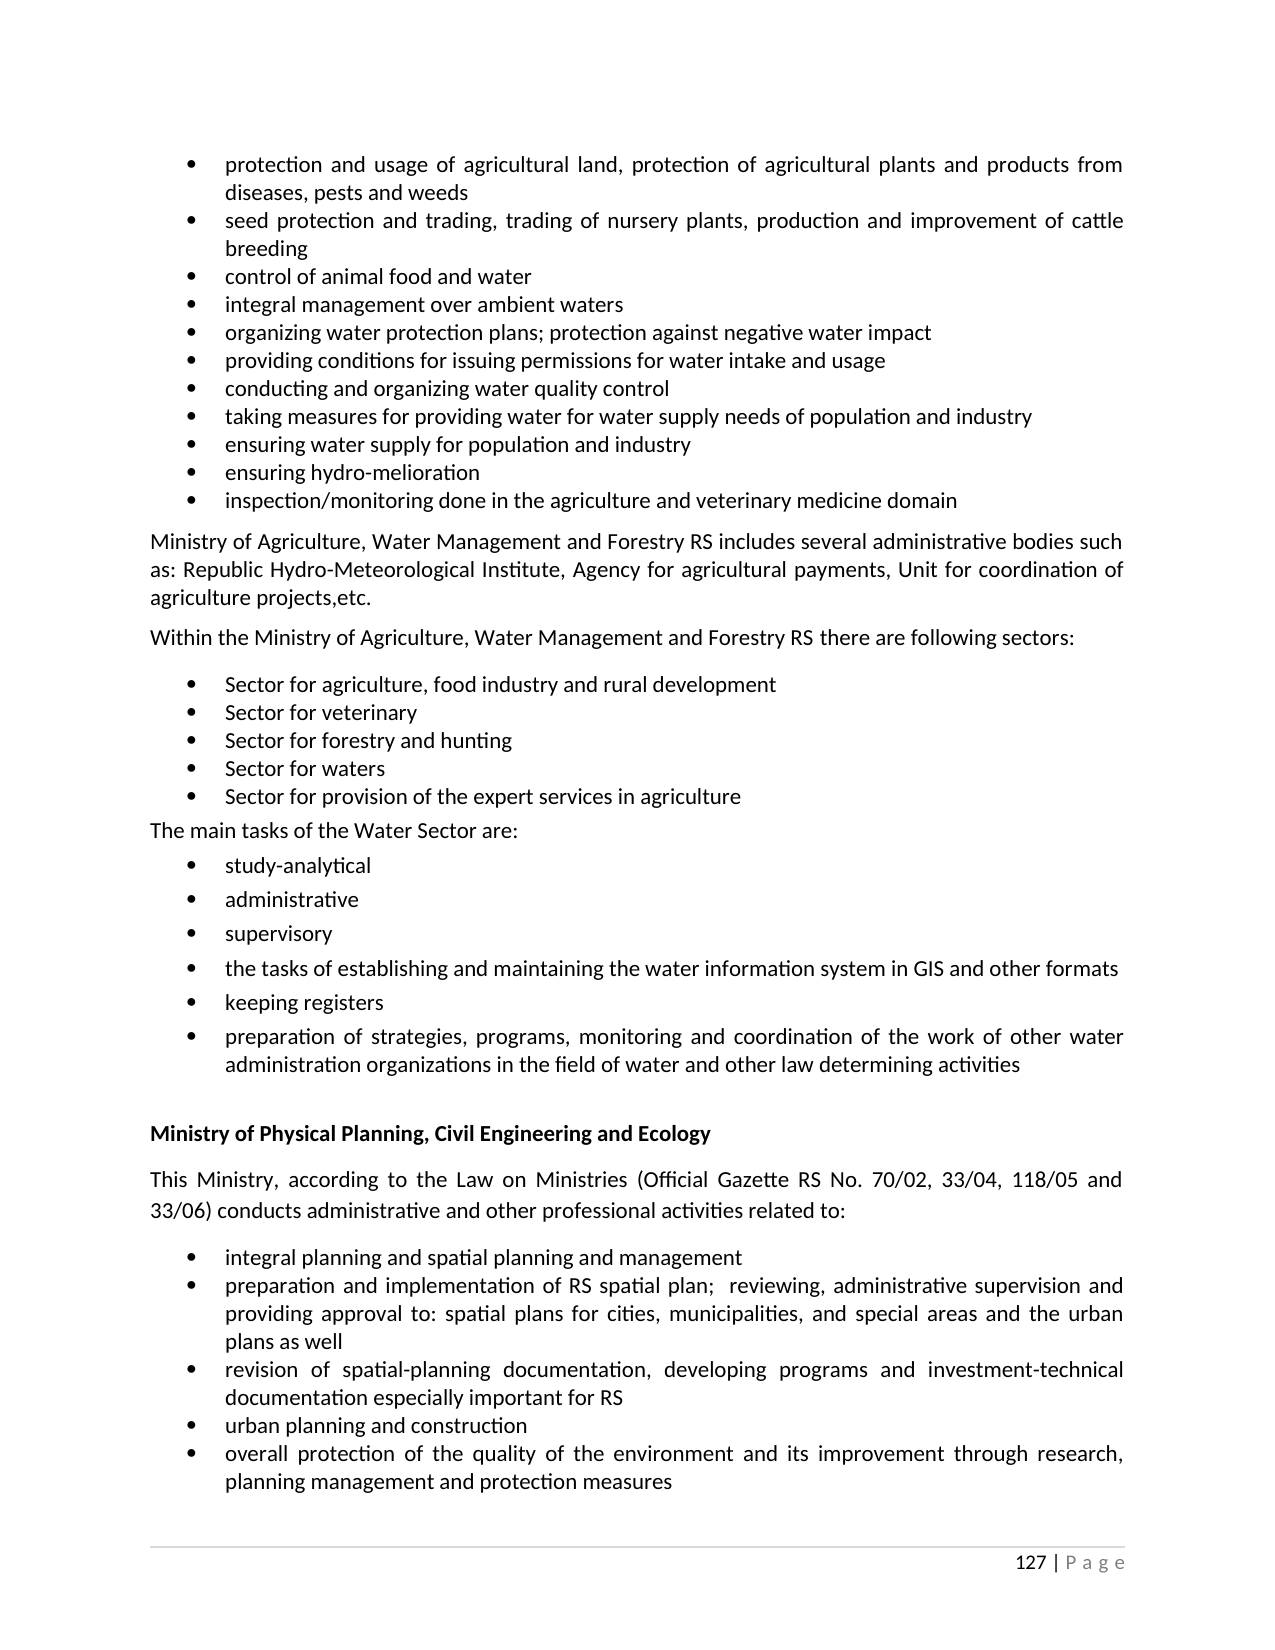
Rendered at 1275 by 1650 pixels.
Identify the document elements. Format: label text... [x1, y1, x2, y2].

text This Ministry, according to the Law on Ministries (Official Gazette RS No. 70/02, 33/04, 118/05 and 33/06) conducts administrative and other professional activities related to: [150, 1166, 1125, 1224]
list integral planning and spatial planning and management [187, 1243, 1125, 1271]
list ensuring hydro-melioration [187, 458, 1125, 486]
list seed protection and trading, trading of nursery plants, production and improvement of cattle breeding [187, 206, 1125, 262]
list the tasks of establishing and maintaining the water information system in GIS and other formats [187, 954, 1125, 982]
list revision of spatial-planning documentation, developing programs and investment-technical documentation especially important for RS [187, 1355, 1125, 1411]
list urban planning and construction [187, 1411, 1125, 1439]
list organizing water protection plans; protection against negative water impact [187, 318, 1125, 346]
text Ministry of Physical Planning, Civil Engineering and Ecology [150, 1119, 1125, 1147]
list ensuring water supply for population and industry [187, 430, 1125, 458]
list taking measures for providing water for water supply needs of population and industry [187, 402, 1125, 430]
list Sector for forestry and hunting [187, 726, 1125, 754]
text Ministry of Agriculture, Water Management and Forestry RS includes several administrative bodies such as: Republic Hydro-Meteorological Institute, Agency for agricultural payments, Unit for coordination of agriculture projects,etc. [150, 527, 1125, 611]
list supervisory [187, 919, 1125, 947]
list control of animal food and water [187, 262, 1125, 290]
text The main tasks of the Water Sector are: [150, 817, 1125, 844]
list Sector for waters [187, 754, 1125, 782]
list conducting and organizing water quality control [187, 374, 1125, 402]
list integral management over ambient waters [187, 290, 1125, 318]
list keeping registers [187, 988, 1125, 1016]
list overall protection of the quality of the environment and its improvement through research, planning management and protection measures [187, 1439, 1125, 1495]
list protection and usage of agricultural land, protection of agricultural plants and products from diseases, pests and weeds [187, 150, 1125, 206]
list study-analytical [187, 851, 1125, 879]
list Sector for provision of the expert services in agriculture [187, 782, 1125, 810]
text Within the Ministry of Agriculture, Water Management and Forestry RS there are following sectors: [150, 623, 1125, 651]
list Sector for agriculture, food industry and rural development [187, 670, 1125, 698]
list administrative [187, 885, 1125, 913]
list Sector for veterinary [187, 698, 1125, 726]
list preparation and implementation of RS spatial plan; reviewing, administrative supervision and providing approval to: spatial plans for cities, municipalities, and special areas and the urban plans as well [187, 1271, 1125, 1355]
list inspection/monitoring done in the agriculture and veterinary medicine domain [187, 486, 1125, 514]
list providing conditions for issuing permissions for water intake and usage [187, 346, 1125, 374]
list preparation of strategies, programs, monitoring and coordination of the work of other water administration organizations in the field of water and other law determining activities [187, 1022, 1125, 1078]
